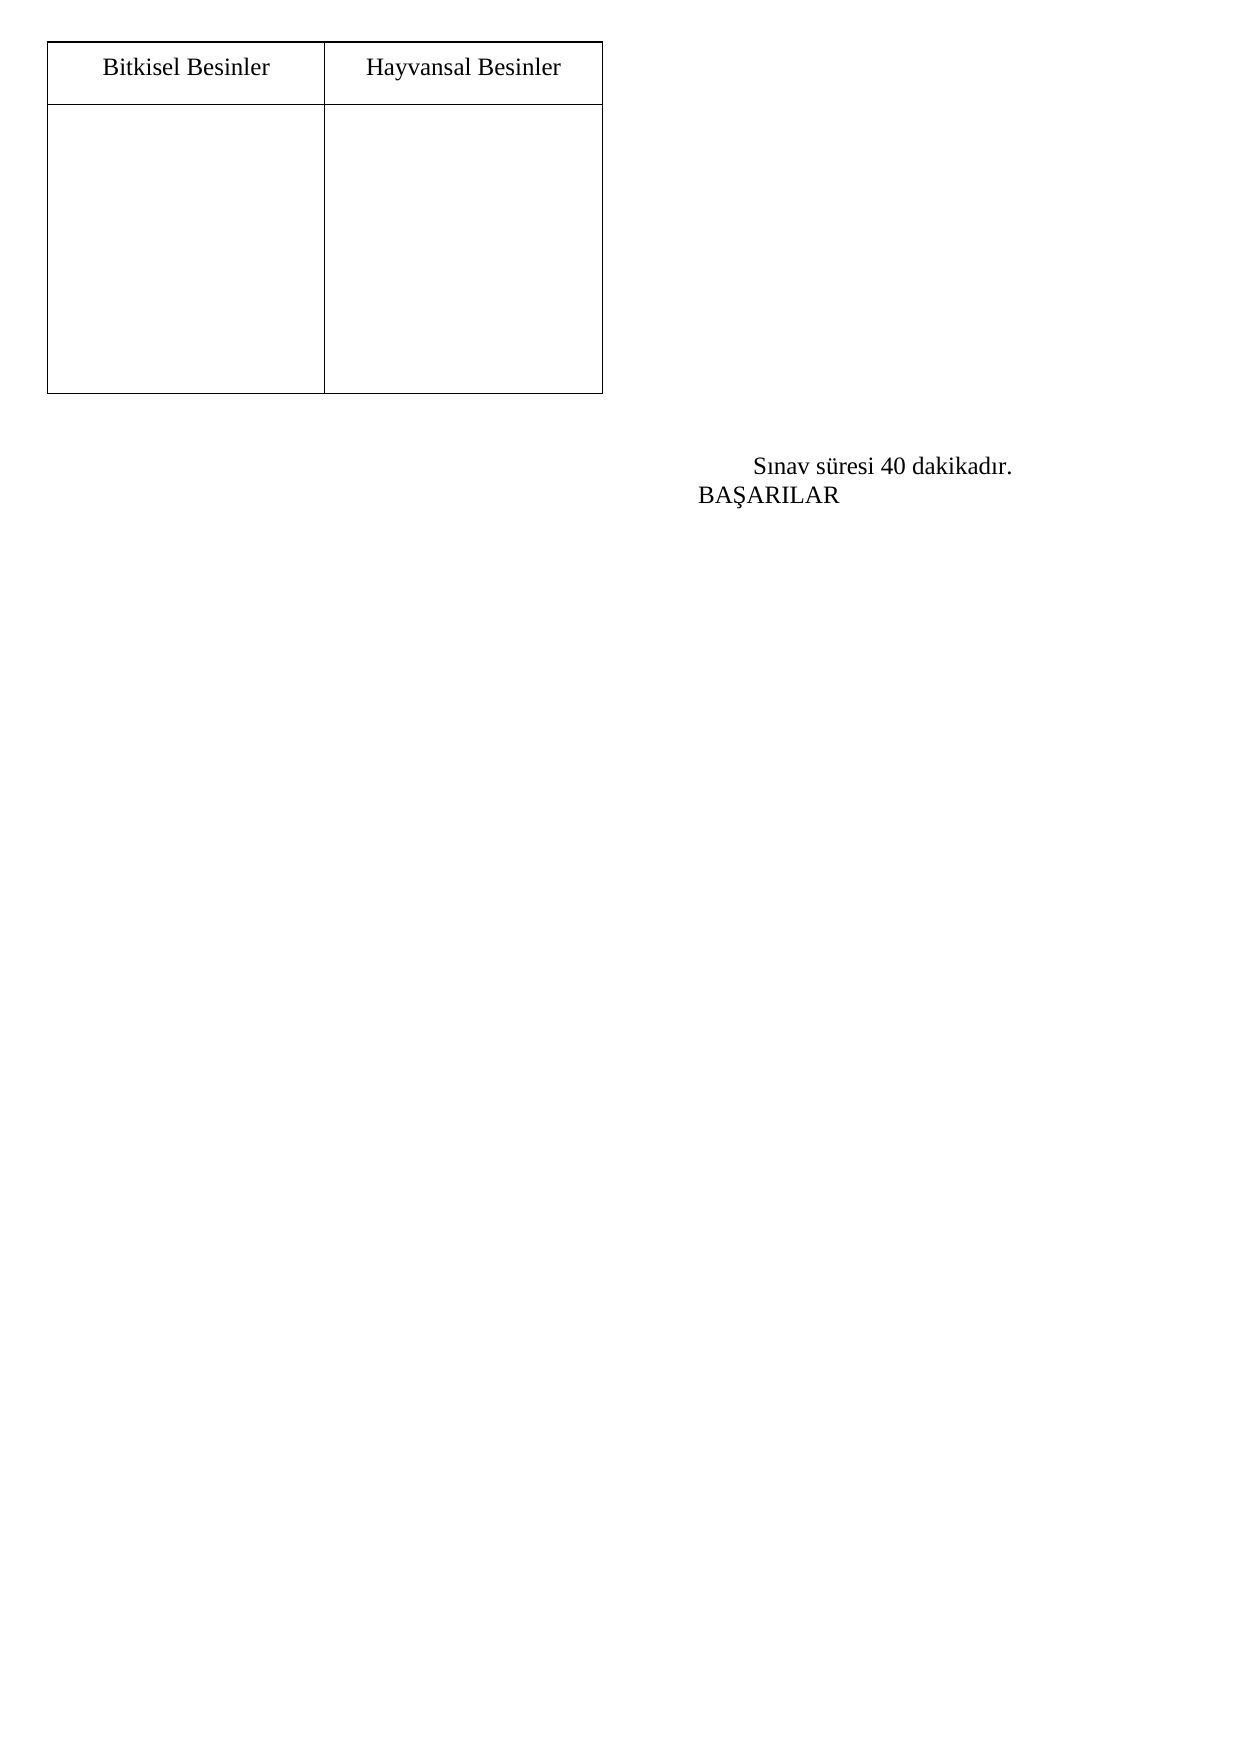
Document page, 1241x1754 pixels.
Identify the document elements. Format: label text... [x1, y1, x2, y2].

text Sınav süresi 40 dakikadır. BAŞARILAR [59, 451, 1196, 537]
table_cell [325, 105, 602, 393]
table_header Hayvansal Besinler [325, 43, 602, 104]
table_header Bitkisel Besinler [48, 43, 324, 104]
table_cell [48, 105, 324, 393]
